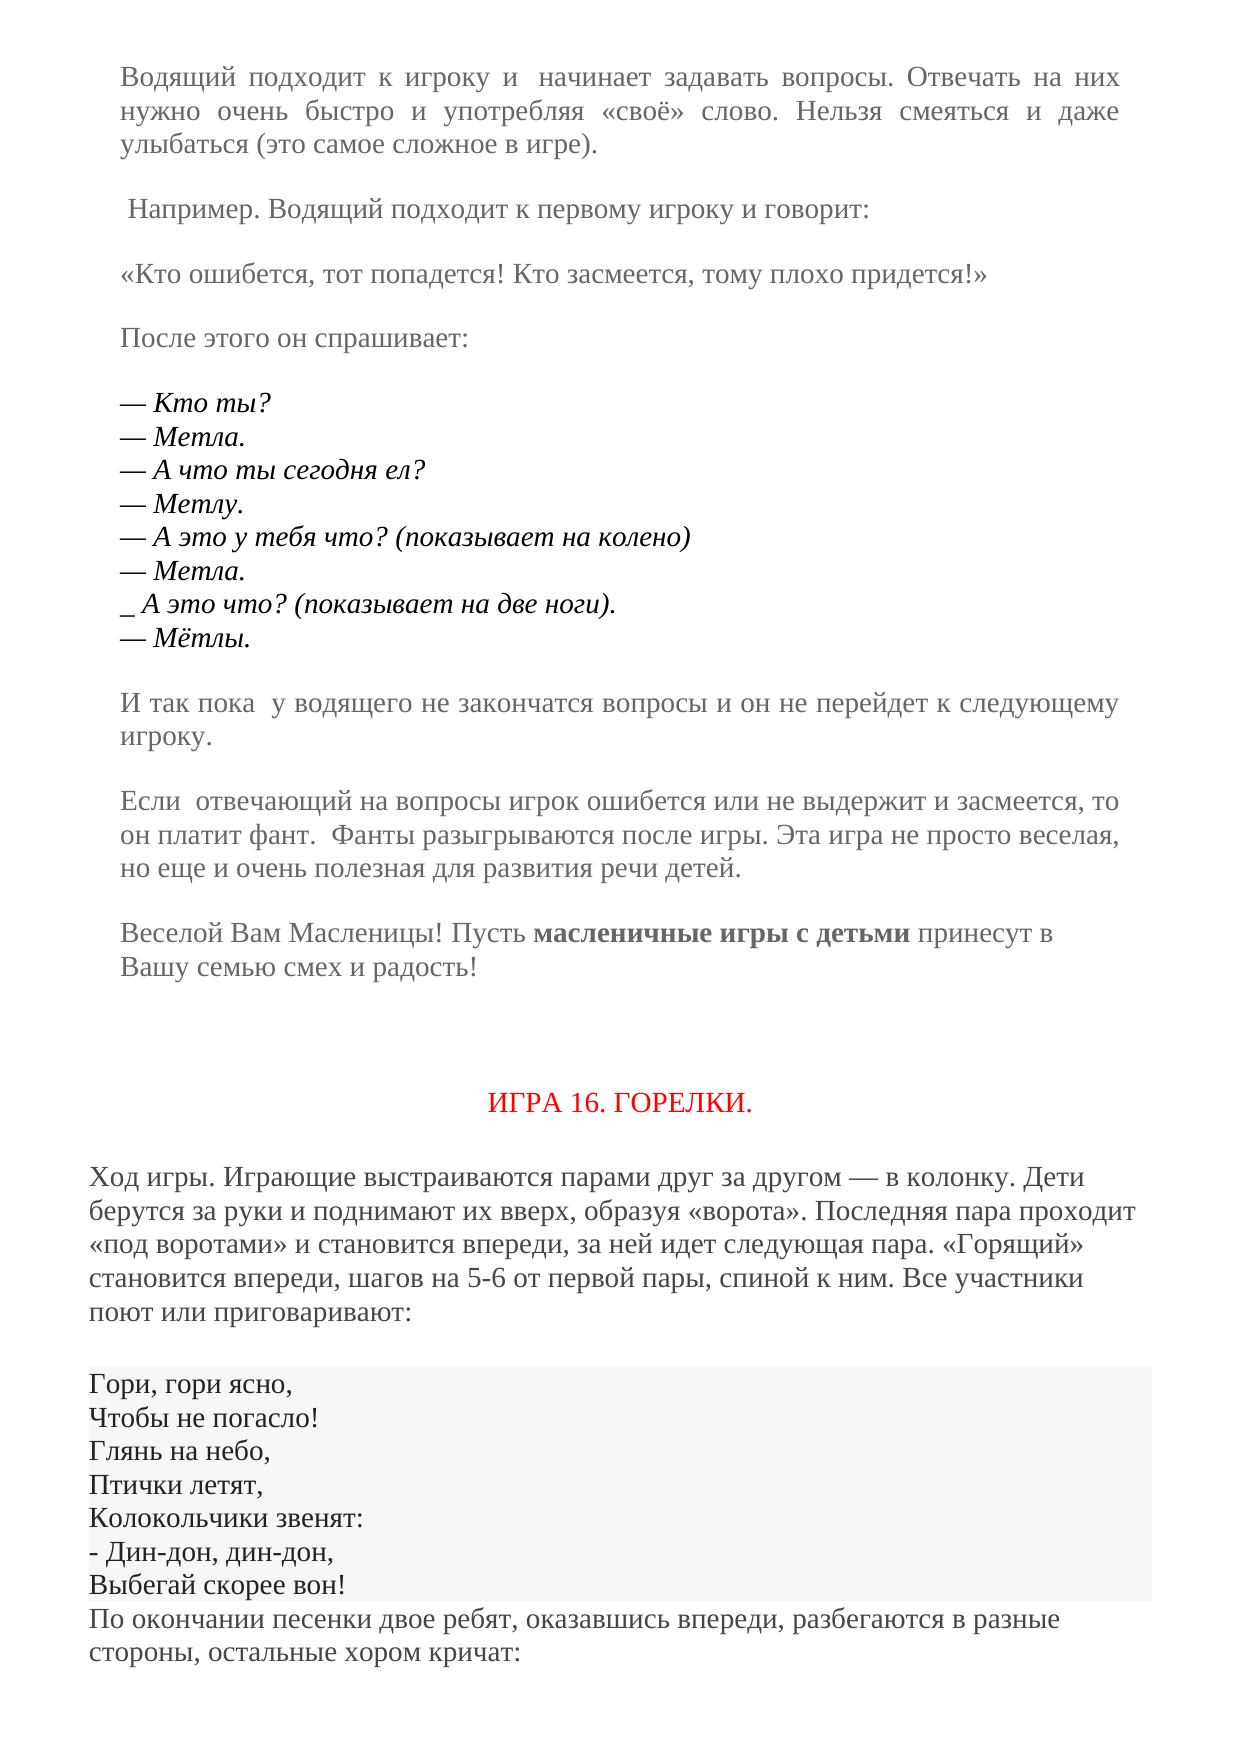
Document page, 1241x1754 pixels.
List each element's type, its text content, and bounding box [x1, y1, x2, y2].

text Птички летят, [89, 1467, 1152, 1500]
text После этого он спрашивает: [120, 321, 1120, 354]
text По окончании песенки двое ребят, оказавшись впереди, разбегаются в разные стороны, остальные хором кричат: [89, 1601, 1152, 1668]
text «Кто ошибется, тот попадется! Кто засмеется, тому плохо придется!» [120, 256, 1120, 289]
text Если отвечающий на вопросы игрок ошибется или не выдержит и засмеется, то он платит фант. Фанты разыгрываются после игры. Эта игра не просто веселая, но еще и очень полезная для развития речи детей. [120, 783, 1120, 884]
text Например. Водящий подходит к первому игроку и говорит: [120, 191, 1120, 224]
text Веселой Вам Масленицы! Пусть масленичные игры с детьми принесут в Вашу семью смех и радость! [120, 915, 1120, 982]
text Чтобы не погасло! [89, 1400, 1152, 1433]
text Выбегай скорее вон! [89, 1567, 1152, 1601]
text Колокольчики звенят: [89, 1500, 1152, 1534]
text Гори, гори ясно, [89, 1366, 1152, 1400]
text игра 16. Горелки. [89, 1078, 1152, 1119]
text Ход игры. Играющие выстраиваются парами друг за другом — в колонку. Дети берутся за руки и поднимают их вверх, образуя «ворота». Последняя пара проходит «под воротами» и становится впереди, за ней идет следующая пара. «Горящий» становится впереди, шагов на 5-6 от первой пары, спиной к ним. Все участники поют или приговаривают: [89, 1159, 1152, 1327]
text Водящий подходит к игроку и начинает задавать вопросы. Отвечать на них нужно очень быстро и употребляя «своё» слово. Нельзя смеяться и даже улыбаться (это самое сложное в игре). [120, 59, 1120, 160]
text Глянь на небо, [89, 1433, 1152, 1467]
text - Дин-дон, дин-дон, [89, 1534, 1152, 1567]
text — Кто ты? — Метла. — А что ты сегодня ел? — Метлу. — А это у тебя что? (показывает на колено) — Метла. _ А это что? (показывает на две ноги). — Мётлы. [120, 385, 1120, 654]
text И так пока у водящего не закончатся вопросы и он не перейдет к следующему игроку. [120, 685, 1120, 752]
